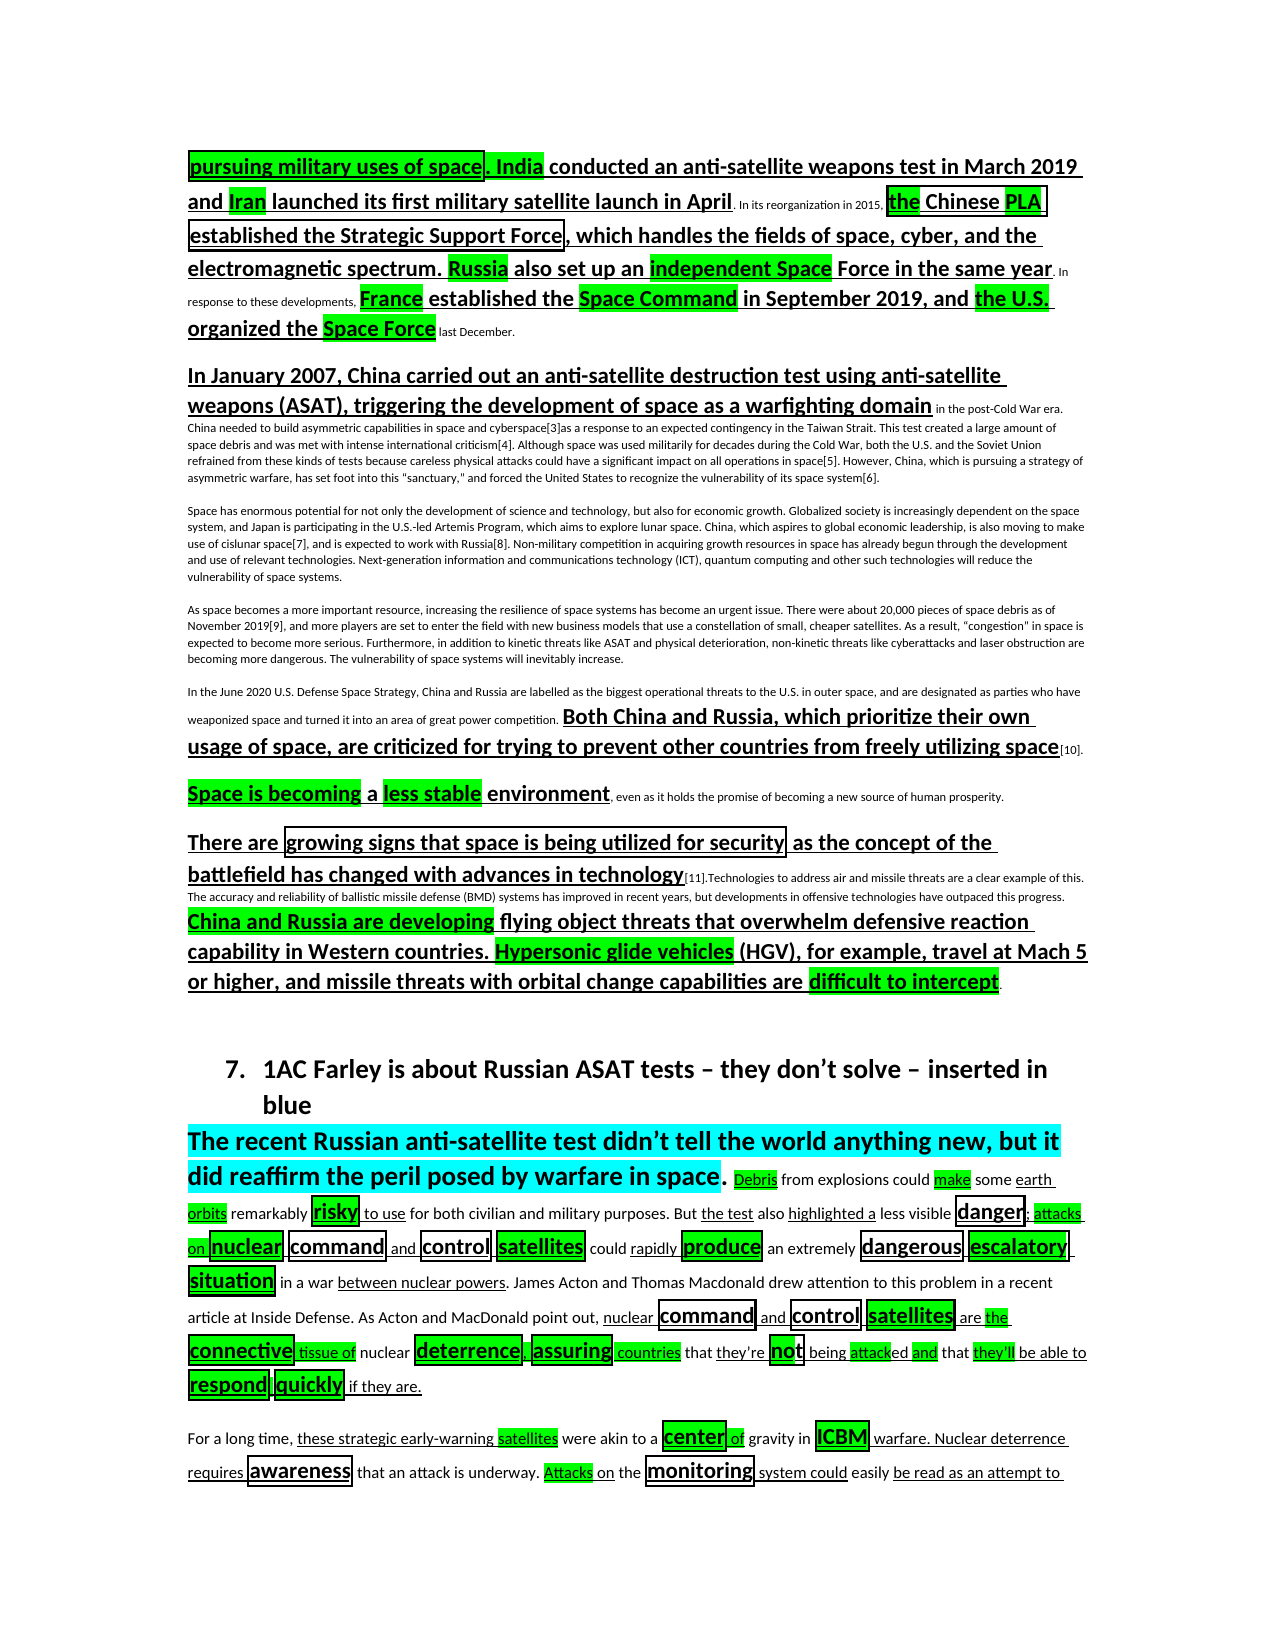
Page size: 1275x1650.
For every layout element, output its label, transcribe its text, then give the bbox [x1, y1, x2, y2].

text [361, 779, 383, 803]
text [187, 1420, 1087, 1487]
text Space is becoming a less stable environment, even as it holds the promise of becoming a new source of human prosperity. [482, 779, 1087, 807]
text In January 2007, China carried out an anti-satellite destruction test using anti-satellite weapons (ASAT), triggering the development of space as a warfighting domain in the post-Cold War era. China needed to build asymmetric capabilities in space and cyberspace[3]as a response to an expected contingency in the Taiwan Strait. This test created a large amount of space debris and was met with intense international criticism[4]. Although space was used militarily for decades during the Cold War, both the U.S. and the Soviet Union refrained from these kinds of tests because careless physical attacks could have a significant impact on all operations in space[5]. However, China, which is pursuing a strategy of asymmetric warfare, has set foot into this “sanctuary,” and forced the United States to recognize the vulnerability of its space system[6]. [187, 361, 1087, 485]
subtitle 1AC Farley is about Russian ASAT tests – they don’t solve – inserted in blue [225, 1053, 1087, 1121]
text As space becomes a more important resource, increasing the resilience of space systems has become an urgent issue. There were about 20,000 pieces of space debris as of November 2019[9], and more players are set to enter the field with new business models that use a constellation of small, cheaper satellites. As a result, “congestion” in space is expected to become more serious. Furthermore, in addition to kinetic threats like ASAT and physical deterioration, non-kinetic threats like cyberattacks and laser obstruction are becoming more dangerous. The vulnerability of space systems will inevitably increase. [187, 602, 1087, 667]
text There are growing signs that space is being utilized for security as the concept of the battlefield has changed with advances in technology[11].Technologies to address air and missile threats are a clear example of this. The accuracy and reliability of ballistic missile defense (BMD) systems has improved in recent years, but developments in offensive technologies have outpaced this progress. China and Russia are developing flying object threats that overwhelm defensive reaction capability in Western countries. Hypersonic glide vehicles (HGV), for example, travel at Mach 5 or higher, and missile threats with orbital change capabilities are difficult to intercept. [187, 826, 1087, 961]
text Space has enormous potential for not only the development of science and technology, but also for economic growth. Globalized society is increasingly dependent on the space system, and Japan is participating in the U.S.-led Artemis Program, which aims to explore lunar space. China, which aspires to global economic leadership, is also moving to make use of cislunar space[7], and is expected to work with Russia[8]. Non-military competition in acquiring growth resources in space has already begun through the development and use of relevant technologies. Next-generation information and communications technology (ICT), quantum computing and other such technologies will reduce the vulnerability of space systems. [187, 503, 1087, 584]
text In the June 2020 U.S. Defense Space Strategy, China and Russia are labelled as the biggest operational threats to the U.S. in outer space, and are designated as parties who have weaponized space and turned it into an area of great power competition. Both China and Russia, which prioritize their own usage of space, are criticized for trying to prevent other countries from freely utilizing space[10]. [187, 684, 1087, 760]
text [187, 150, 1087, 342]
text The recent Russian anti-satellite test didn’t tell the world anything new, but it did reaffirm the peril posed by warfare in space. Debris from explosions could make some earth orbits remarkably risky to use for both civilian and military purposes. But the test also highlighted a less visible danger; attacks on nuclear command and control satellites could rapidly produce an extremely dangerous escalatory situation in a war between nuclear powers. James Acton and Thomas Macdonald drew attention to this problem in a recent article at Inside Defense. As Acton and MacDonald point out, nuclear command and control satellites are the connective tissue of nuclear deterrence, assuring countries that they’re not being attacked and that they’ll be able to respond quickly if they are. [187, 1124, 1087, 1401]
